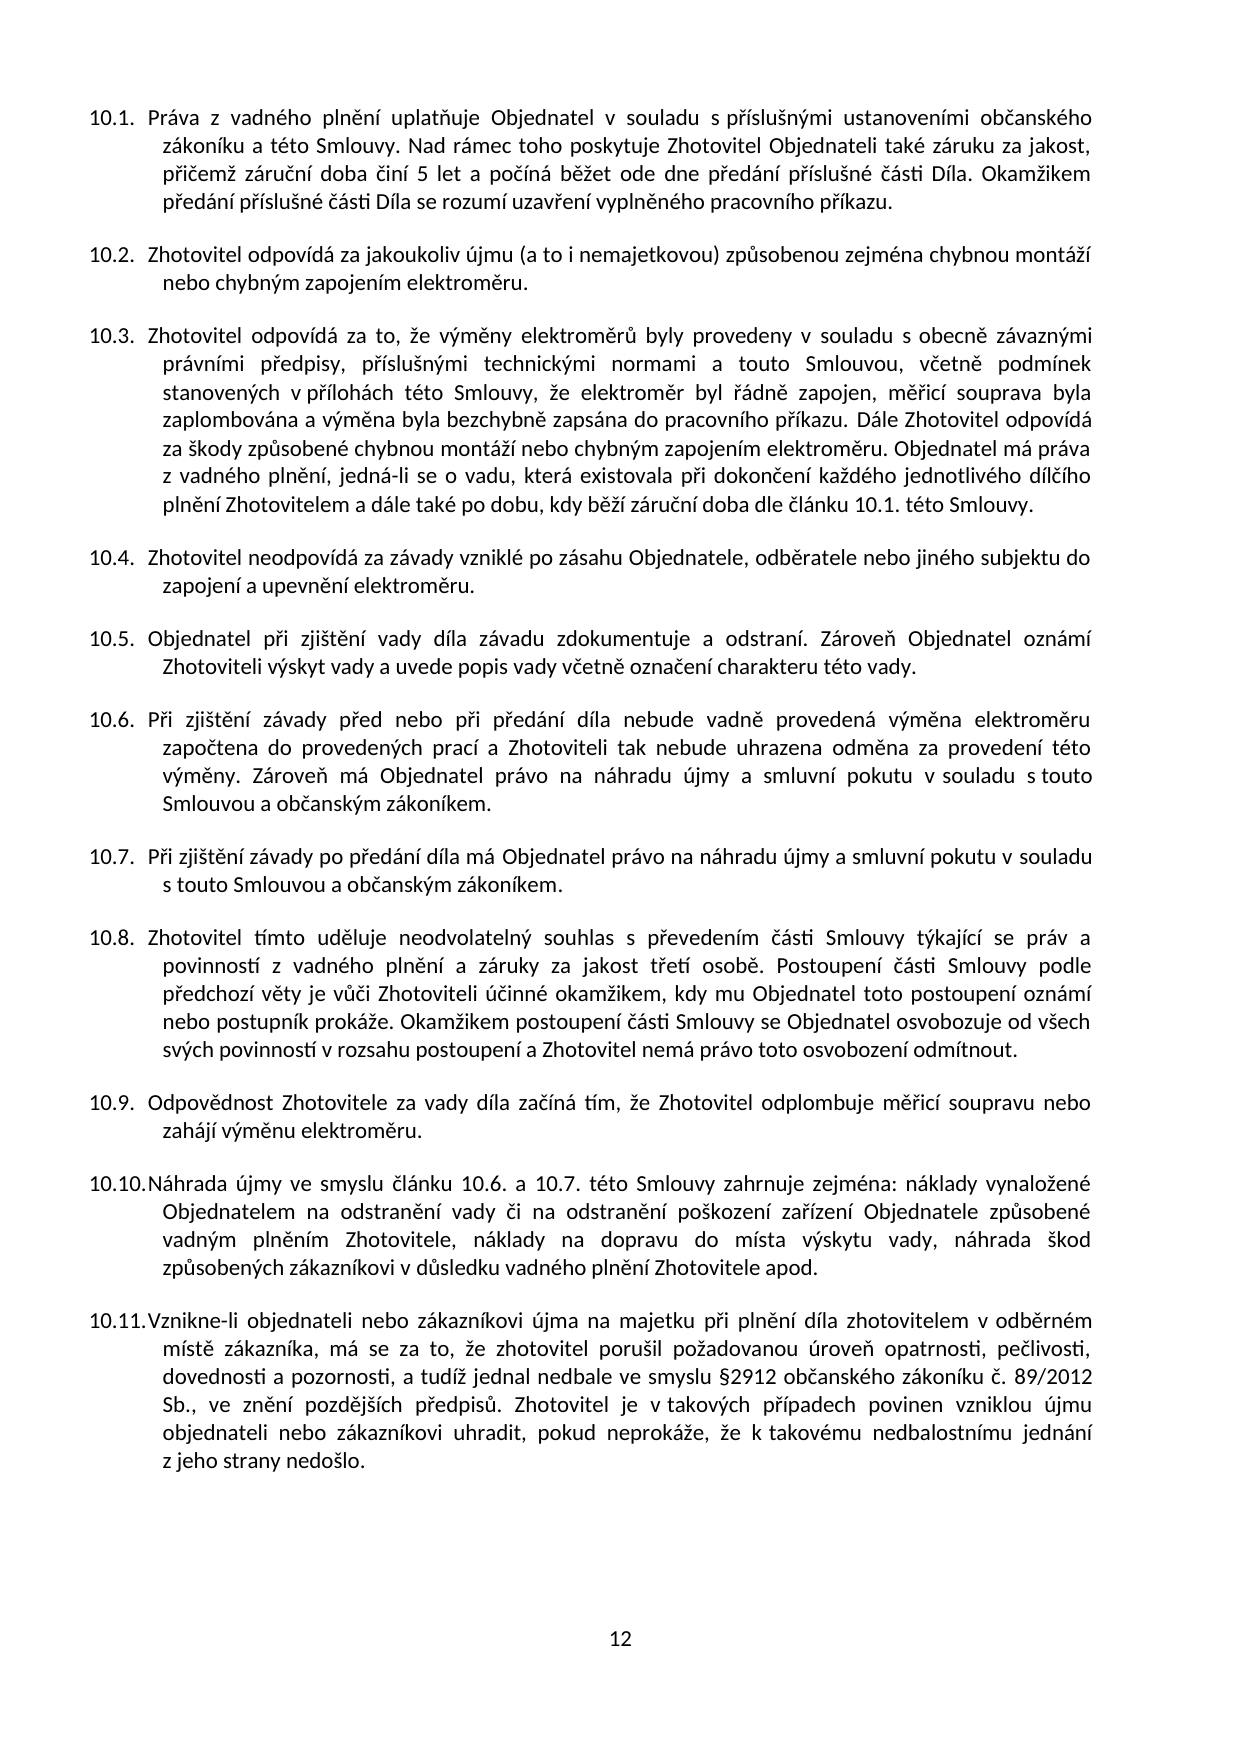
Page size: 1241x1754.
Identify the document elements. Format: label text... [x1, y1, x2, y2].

subtitle Práva z vadného plnění uplatňuje Objednatel v souladu s příslušnými ustanoveními občanského zákoníku a této Smlouvy. Nad rámec toho poskytuje Zhotovitel Objednateli také záruku za jakost, přičemž záruční doba činí 5 let a počíná běžet ode dne předání příslušné části Díla. Okamžikem předání příslušné části Díla se rozumí uzavření vyplněného pracovního příkazu. [88, 103, 1093, 216]
subtitle Náhrada újmy ve smyslu článku 10.6. a 10.7. této Smlouvy zahrnuje zejména: náklady vynaložené Objednatelem na odstranění vady či na odstranění poškození zařízení Objednatele způsobené vadným plněním Zhotovitele, náklady na dopravu do místa výskytu vady, náhrada škod způsobených zákazníkovi v důsledku vadného plnění Zhotovitele apod. [88, 1169, 1093, 1281]
subtitle Při zjištění závady před nebo při předání díla nebude vadně provedená výměna elektroměru započtena do provedených prací a Zhotoviteli tak nebude uhrazena odměna za provedení této výměny. Zároveň má Objednatel právo na náhradu újmy a smluvní pokutu v souladu s touto Smlouvou a občanským zákoníkem. [88, 705, 1093, 817]
subtitle Vznikne-li objednateli nebo zákazníkovi újma na majetku při plnění díla zhotovitelem v odběrném místě zákazníka, má se za to, že zhotovitel porušil požadovanou úroveň opatrnosti, pečlivosti, dovednosti a pozornosti, a tudíž jednal nedbale ve smyslu §2912 občanského zákoníku č. 89/2012 Sb., ve znění pozdějších předpisů. Zhotovitel je v takových případech povinen vzniklou újmu objednateli nebo zákazníkovi uhradit, pokud neprokáže, že k takovému nedbalostnímu jednání z jeho strany nedošlo. [88, 1306, 1093, 1474]
subtitle Objednatel při zjištění vady díla závadu zdokumentuje a odstraní. Zároveň Objednatel oznámí Zhotoviteli výskyt vady a uvede popis vady včetně označení charakteru této vady. [88, 624, 1093, 680]
subtitle Zhotovitel odpovídá za to, že výměny elektroměrů byly provedeny v souladu s obecně závaznými právními předpisy, příslušnými technickými normami a touto Smlouvou, včetně podmínek stanovených v přílohách této Smlouvy, že elektroměr byl řádně zapojen, měřicí souprava byla zaplombována a výměna byla bezchybně zapsána do pracovního příkazu. Dále Zhotovitel odpovídá za škody způsobené chybnou montáží nebo chybným zapojením elektroměru. Objednatel má práva z vadného plnění, jedná-li se o vadu, která existovala při dokončení každého jednotlivého dílčího plnění Zhotovitelem a dále také po dobu, kdy běží záruční doba dle článku 10.1. této Smlouvy. [88, 322, 1093, 518]
subtitle Zhotovitel odpovídá za jakoukoliv újmu (a to i nemajetkovou) způsobenou zejména chybnou montáží nebo chybným zapojením elektroměru. [88, 241, 1093, 297]
subtitle Odpovědnost Zhotovitele za vady díla začíná tím, že Zhotovitel odplombuje měřicí soupravu nebo zahájí výměnu elektroměru. [88, 1088, 1093, 1144]
subtitle Zhotovitel neodpovídá za závady vzniklé po zásahu Objednatele, odběratele nebo jiného subjektu do zapojení a upevnění elektroměru. [88, 543, 1093, 599]
subtitle Při zjištění závady po předání díla má Objednatel právo na náhradu újmy a smluvní pokutu v souladu s touto Smlouvou a občanským zákoníkem. [88, 842, 1093, 898]
subtitle Zhotovitel tímto uděluje neodvolatelný souhlas s převedením části Smlouvy týkající se práv a povinností z vadného plnění a záruky za jakost třetí osobě. Postoupení části Smlouvy podle předchozí věty je vůči Zhotoviteli účinné okamžikem, kdy mu Objednatel toto postoupení oznámí nebo postupník prokáže. Okamžikem postoupení části Smlouvy se Objednatel osvobozuje od všech svých povinností v rozsahu postoupení a Zhotovitel nemá právo toto osvobození odmítnout. [88, 923, 1093, 1063]
